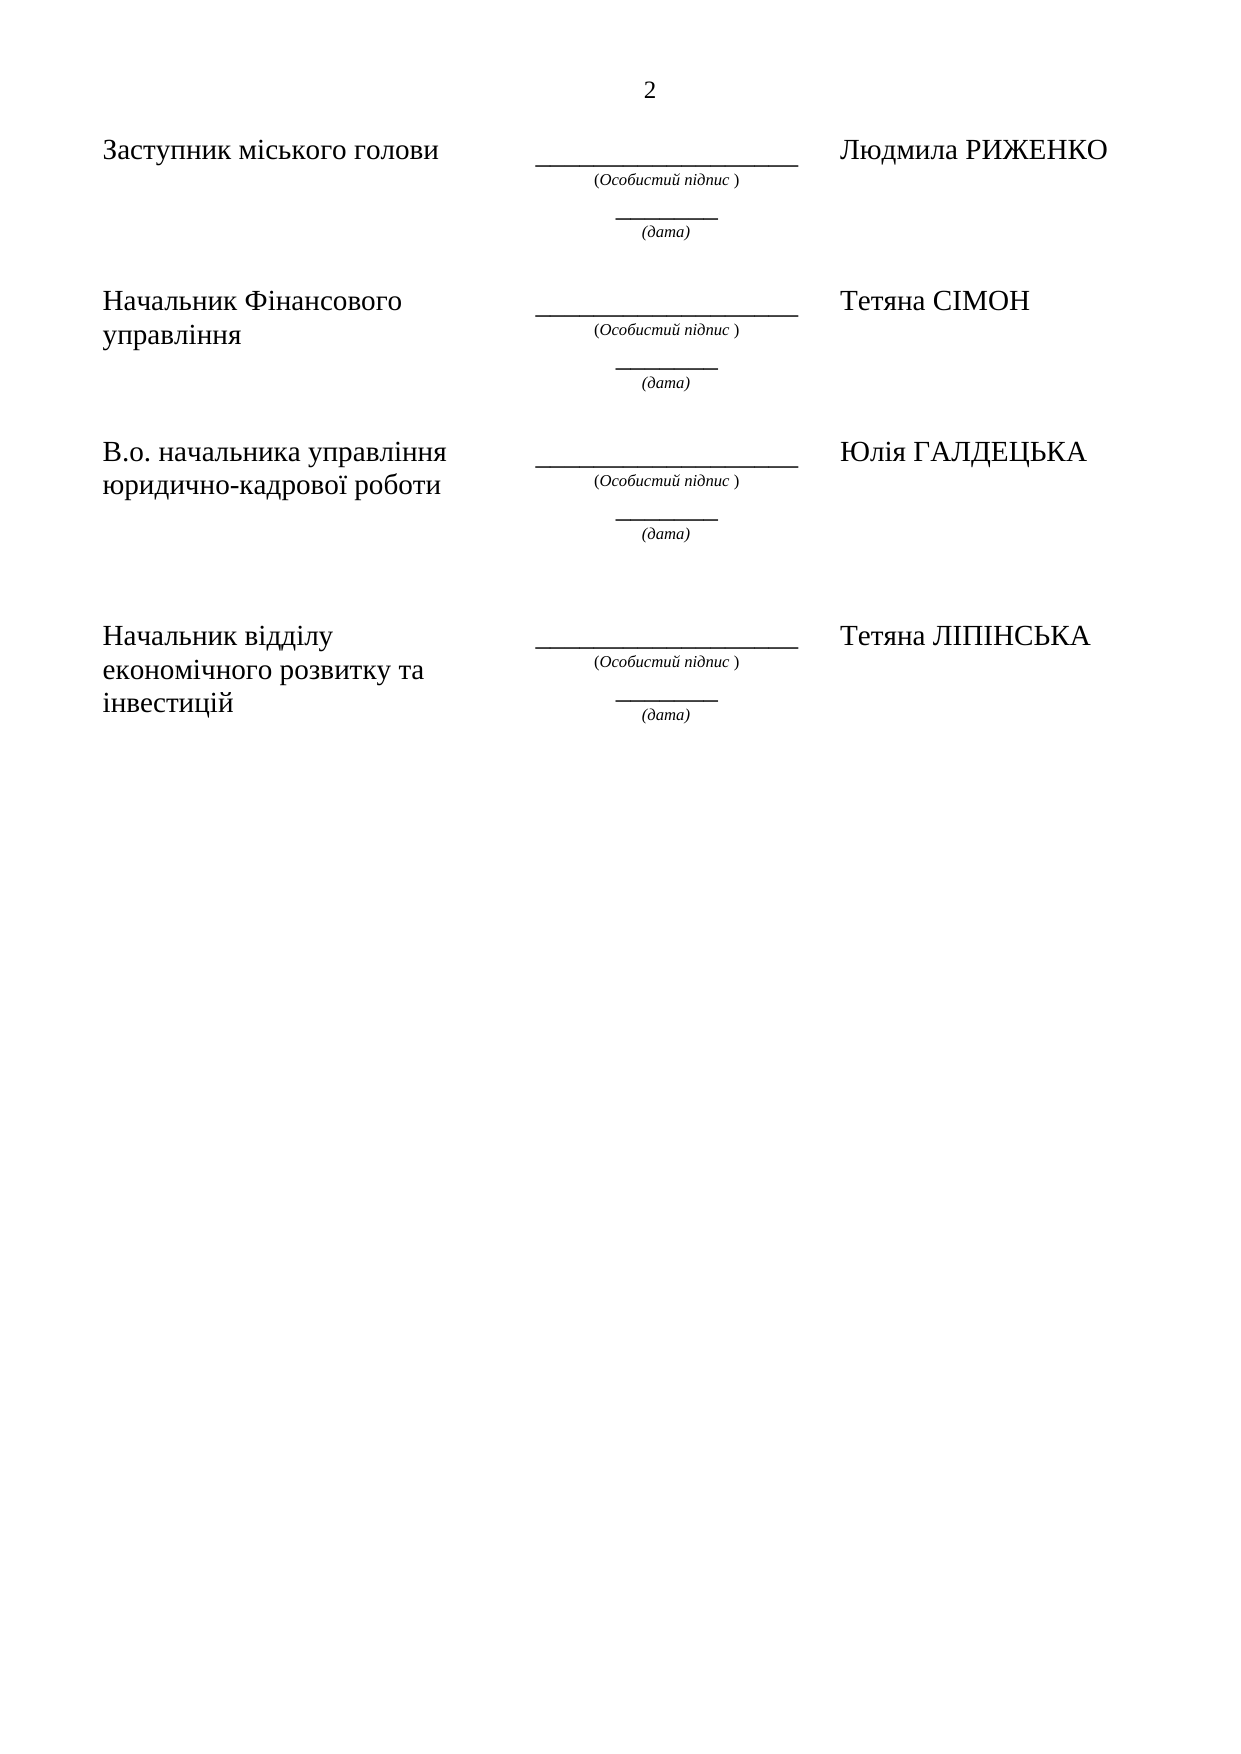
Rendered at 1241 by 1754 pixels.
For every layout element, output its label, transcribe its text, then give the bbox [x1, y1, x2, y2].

table_cell __________________ (Особистий підпис ) _______ (дата) [504, 585, 829, 762]
table_header __________________ (Особистий підпис ) _______ (дата) [504, 133, 829, 283]
table_cell Начальник Фінансового управління [91, 283, 504, 434]
table_cell __________________ (Особистий підпис ) _______ (дата) [504, 434, 829, 585]
table_cell Тетяна СІМОН [829, 283, 1208, 434]
table_cell Юлія ГАЛДЕЦЬКА [829, 434, 1208, 585]
table_header Заступник міського голови [91, 133, 504, 283]
table_cell В.о. начальника управління юридично-кадрової роботи [91, 434, 504, 585]
table_cell Начальник відділу економічного розвитку та інвестицій [91, 585, 504, 762]
table_cell Тетяна ЛІПІНСЬКА [829, 585, 1208, 762]
table_header Людмила РИЖЕНКО [829, 133, 1208, 283]
table_cell __________________ (Особистий підпис ) _______ (дата) [504, 283, 829, 434]
